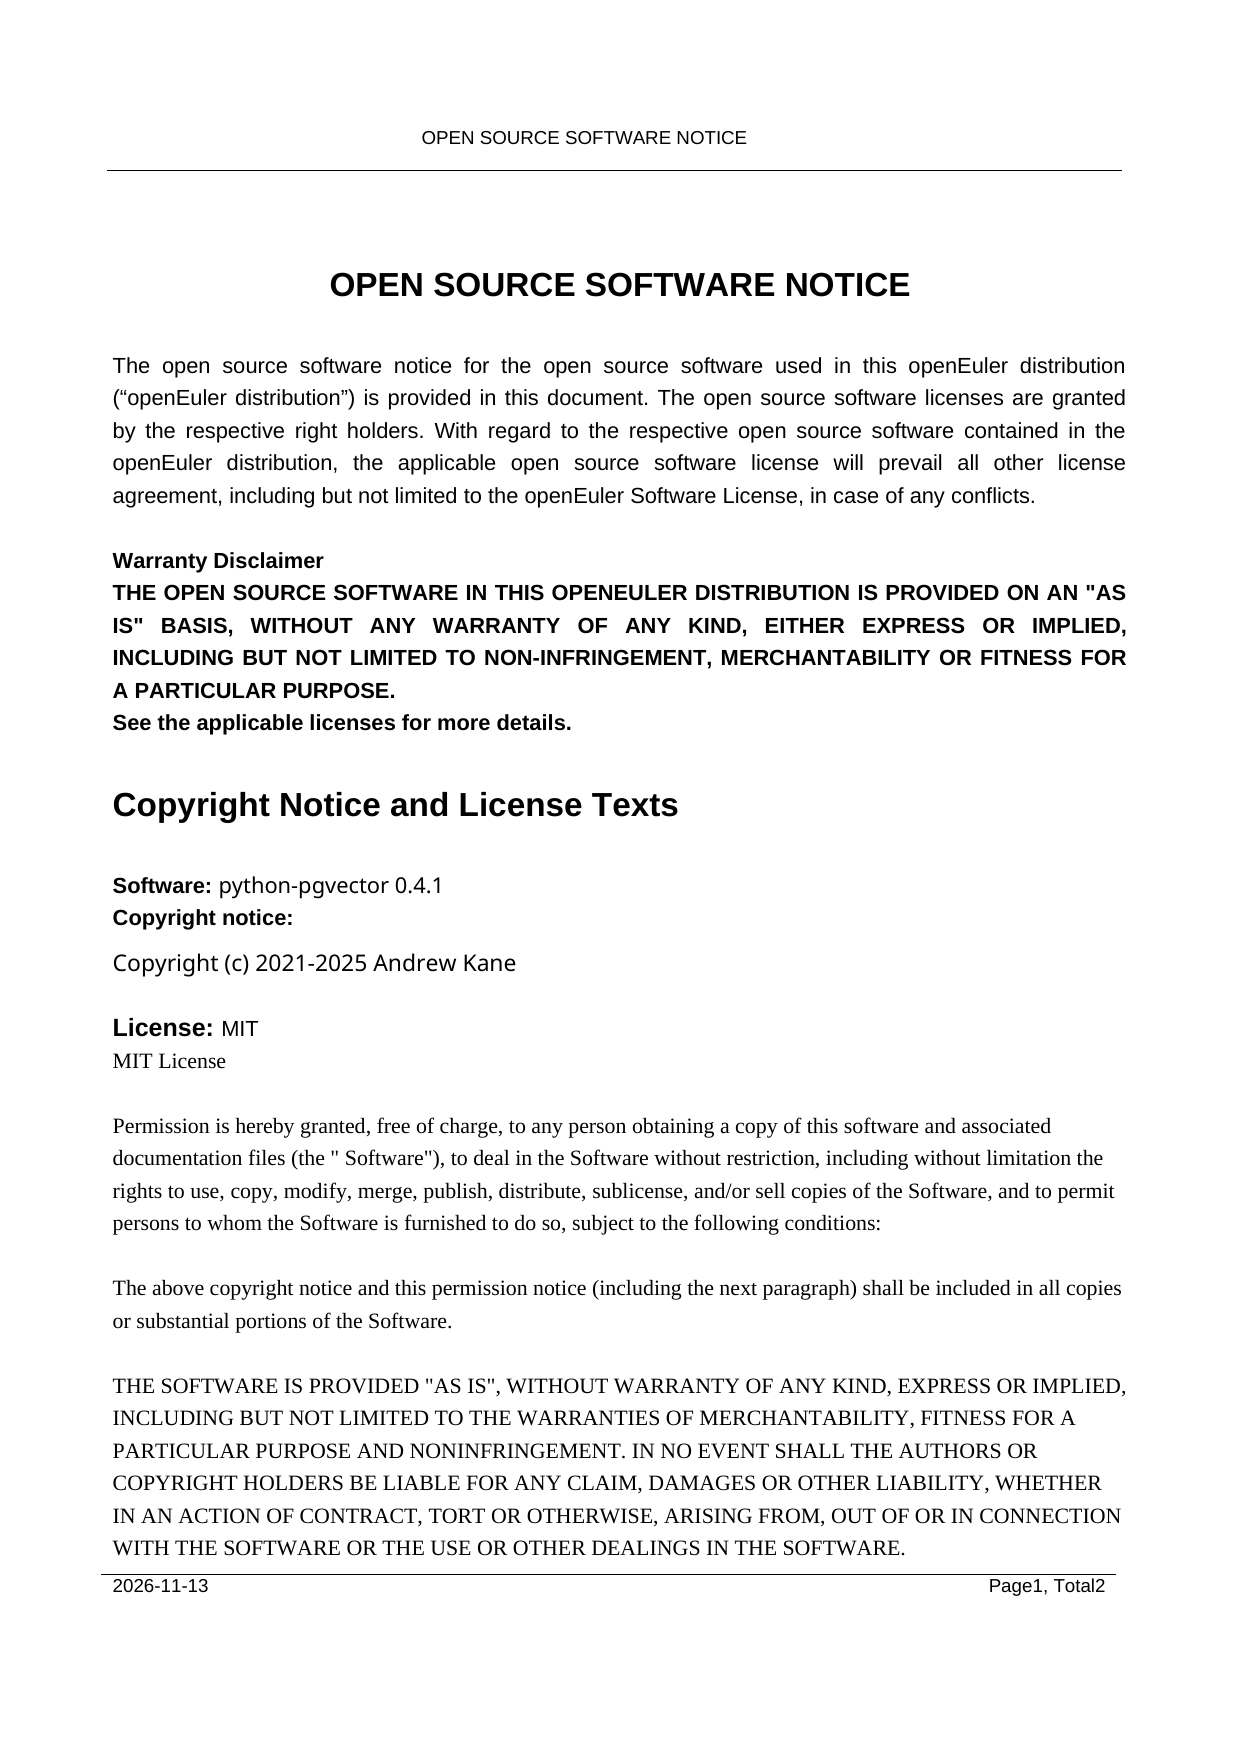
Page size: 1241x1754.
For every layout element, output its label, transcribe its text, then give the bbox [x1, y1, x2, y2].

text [112, 1044, 1128, 1564]
text The open source software notice for the open source software used in this openEuler distribution (“openEuler distribution”) is provided in this document. The open source software licenses are granted by the respective right holders. With regard to the respective open source software contained in the openEuler distribution, the applicable open source software license will prevail all other license agreement, including but not limited to the openEuler Software License, in case of any conflicts. [112, 349, 1128, 511]
text OPEN SOURCE SOFTWARE NOTICE [112, 251, 1128, 316]
text THE OPEN SOURCE SOFTWARE IN THIS OPENEULER DISTRIBUTION IS PROVIDED ON AN "AS IS" BASIS, WITHOUT ANY WARRANTY OF ANY KIND, EITHER EXPRESS OR IMPLIED, INCLUDING BUT NOT LIMITED TO NON-INFRINGEMENT, MERCHANTABILITY OR FITNESS FOR A PARTICULAR PURPOSE. See the applicable licenses for more details. [112, 576, 1128, 739]
text Copyright (c) 2021-2025 Andrew Kane [112, 947, 1128, 1012]
text Copyright Notice and License Texts [112, 771, 1128, 836]
title Software: python-pgvector 0.4.1 [112, 869, 1128, 901]
text Copyright notice: [112, 901, 1128, 934]
text License: MIT [112, 1012, 1128, 1044]
text Warranty Disclaimer [112, 544, 1128, 576]
